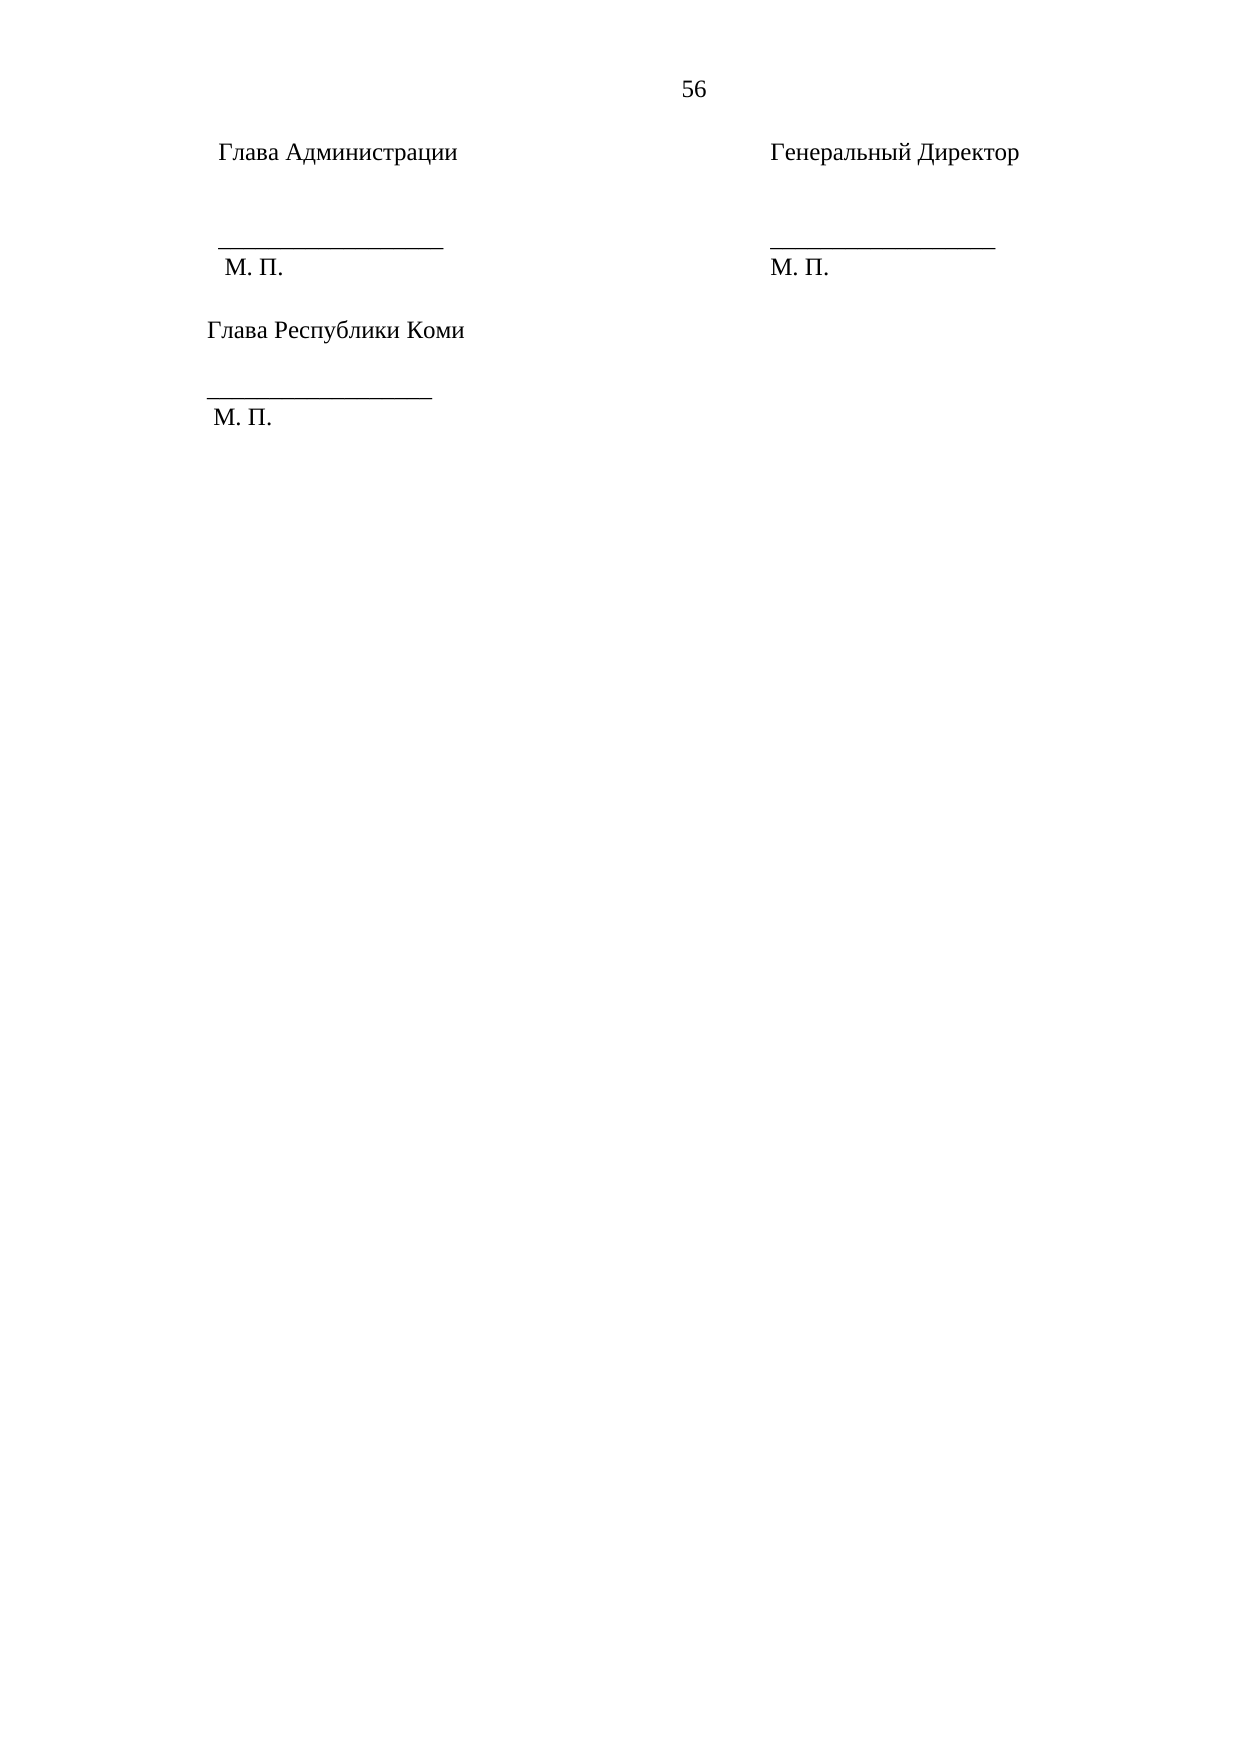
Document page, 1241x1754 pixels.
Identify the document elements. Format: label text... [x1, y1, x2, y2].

text Глава Республики Коми [207, 315, 1157, 344]
text __________________ [207, 373, 1157, 402]
table_cell Глава Администрации __________________ М. П. [212, 131, 741, 287]
text М. П. [207, 402, 1157, 430]
table_cell Генеральный Директор __________________ М. П. [741, 131, 1213, 287]
